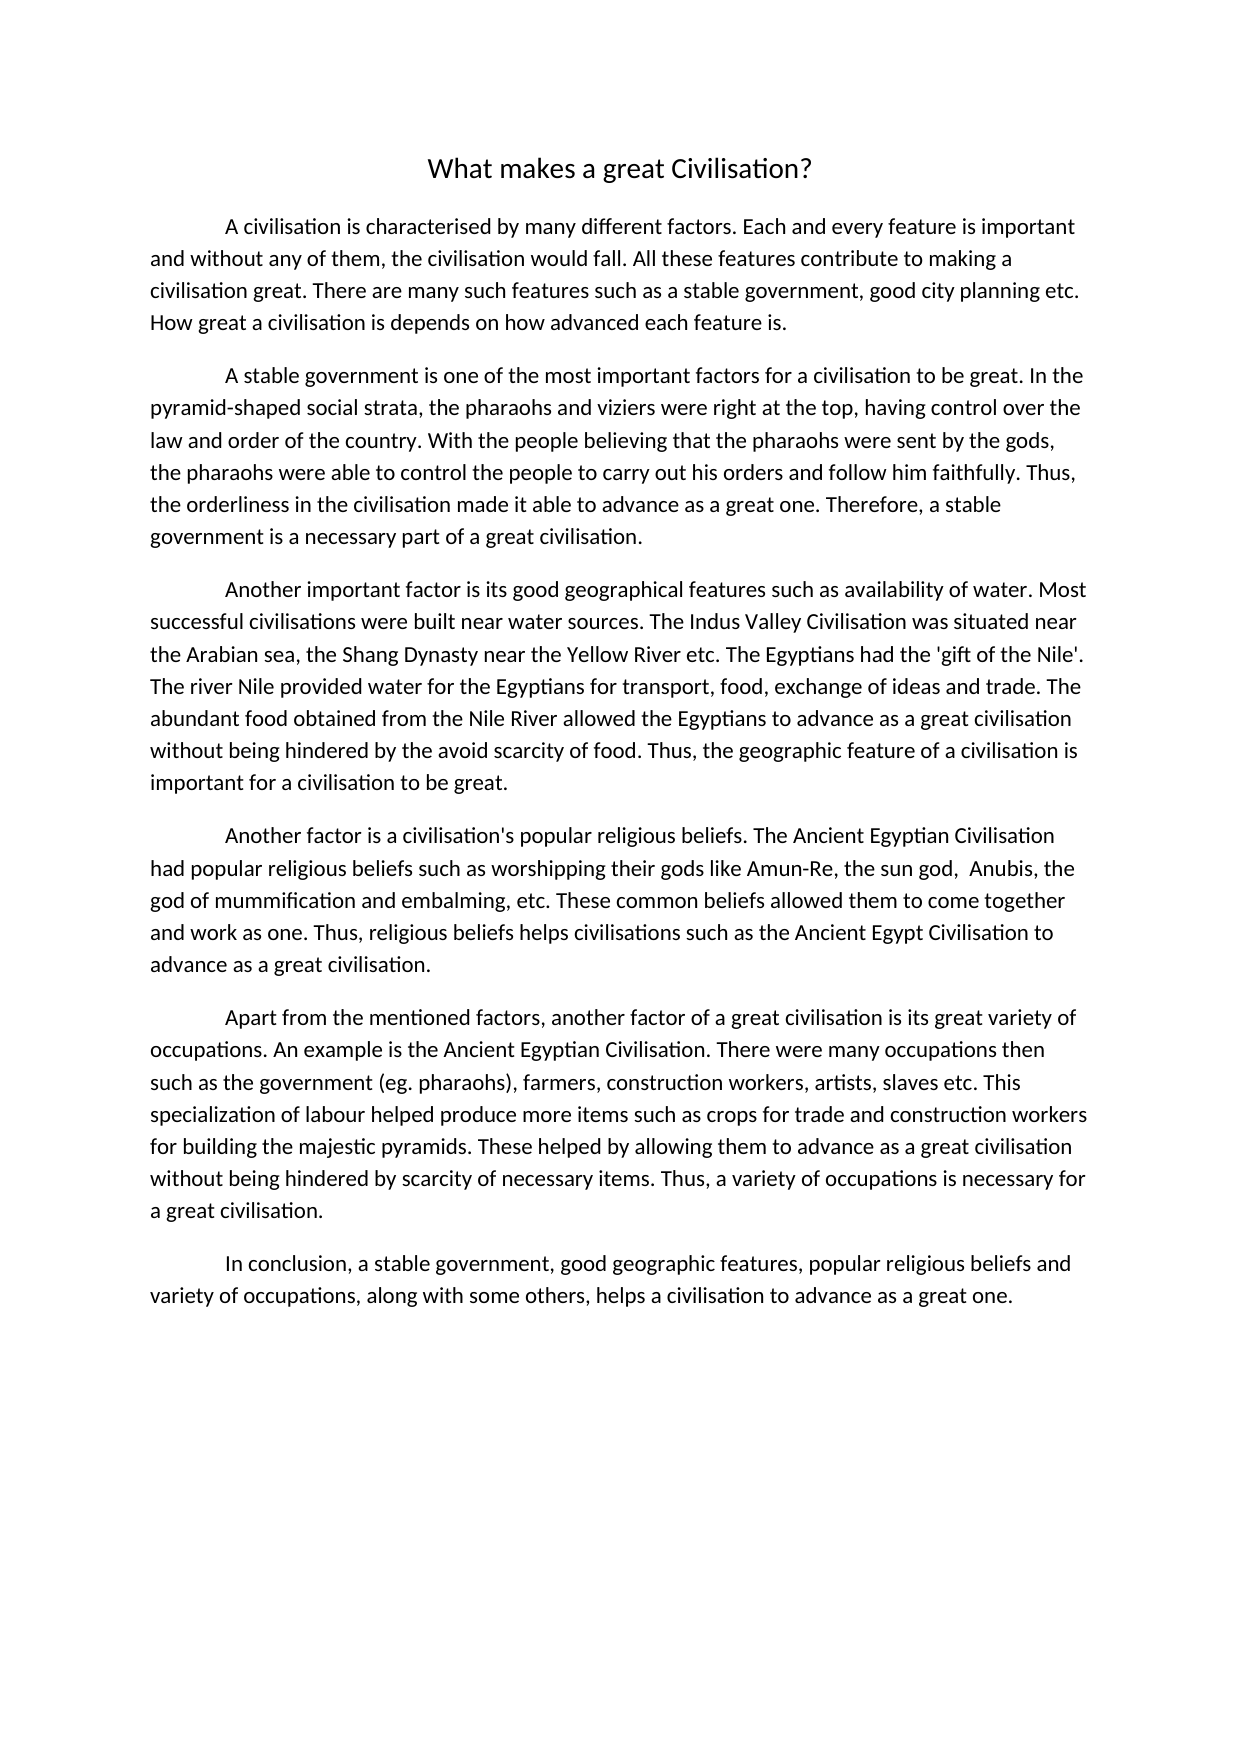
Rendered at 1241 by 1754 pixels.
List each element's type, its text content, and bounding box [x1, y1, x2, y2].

text A civilisation is characterised by many different factors. Each and every feature is important and without any of them, the civilisation would fall. All these features contribute to making a civilisation great. There are many such features such as a stable government, good city planning etc. How great a civilisation is depends on how advanced each feature is. [150, 212, 1090, 336]
text What makes a great Civilisation? [150, 150, 1090, 186]
text Another important factor is its good geographical features such as availability of water. Most successful civilisations were built near water sources. The Indus Valley Civilisation was situated near the Arabian sea, the Shang Dynasty near the Yellow River etc. The Egyptians had the 'gift of the Nile'. The river Nile provided water for the Egyptians for transport, food, exchange of ideas and trade. The abundant food obtained from the Nile River allowed the Egyptians to advance as a great civilisation without being hindered by the avoid scarcity of food. Thus, the geographic feature of a civilisation is important for a civilisation to be great. [150, 575, 1090, 796]
text Apart from the mentioned factors, another factor of a great civilisation is its great variety of occupations. An example is the Ancient Egyptian Civilisation. There were many occupations then such as the government (eg. pharaohs), farmers, construction workers, artists, slaves etc. This specialization of labour helped produce more items such as crops for trade and construction workers for building the majestic pyramids. These helped by allowing them to advance as a great civilisation without being hindered by scarcity of necessary items. Thus, a variety of occupations is necessary for a great civilisation. [150, 1003, 1090, 1224]
text Another factor is a civilisation's popular religious beliefs. The Ancient Egyptian Civilisation had popular religious beliefs such as worshipping their gods like Amun-Re, the sun god, Anubis, the god of mummification and embalming, etc. These common beliefs allowed them to come together and work as one. Thus, religious beliefs helps civilisations such as the Ancient Egypt Civilisation to advance as a great civilisation. [150, 821, 1090, 978]
text A stable government is one of the most important factors for a civilisation to be great. In the pyramid-shaped social strata, the pharaohs and viziers were right at the top, having control over the law and order of the country. With the people believing that the pharaohs were sent by the gods, the pharaohs were able to control the people to carry out his orders and follow him faithfully. Thus, the orderliness in the civilisation made it able to advance as a great one. Therefore, a stable government is a necessary part of a great civilisation. [150, 361, 1090, 550]
text In conclusion, a stable government, good geographic features, popular religious beliefs and variety of occupations, along with some others, helps a civilisation to advance as a great one. [150, 1249, 1090, 1309]
